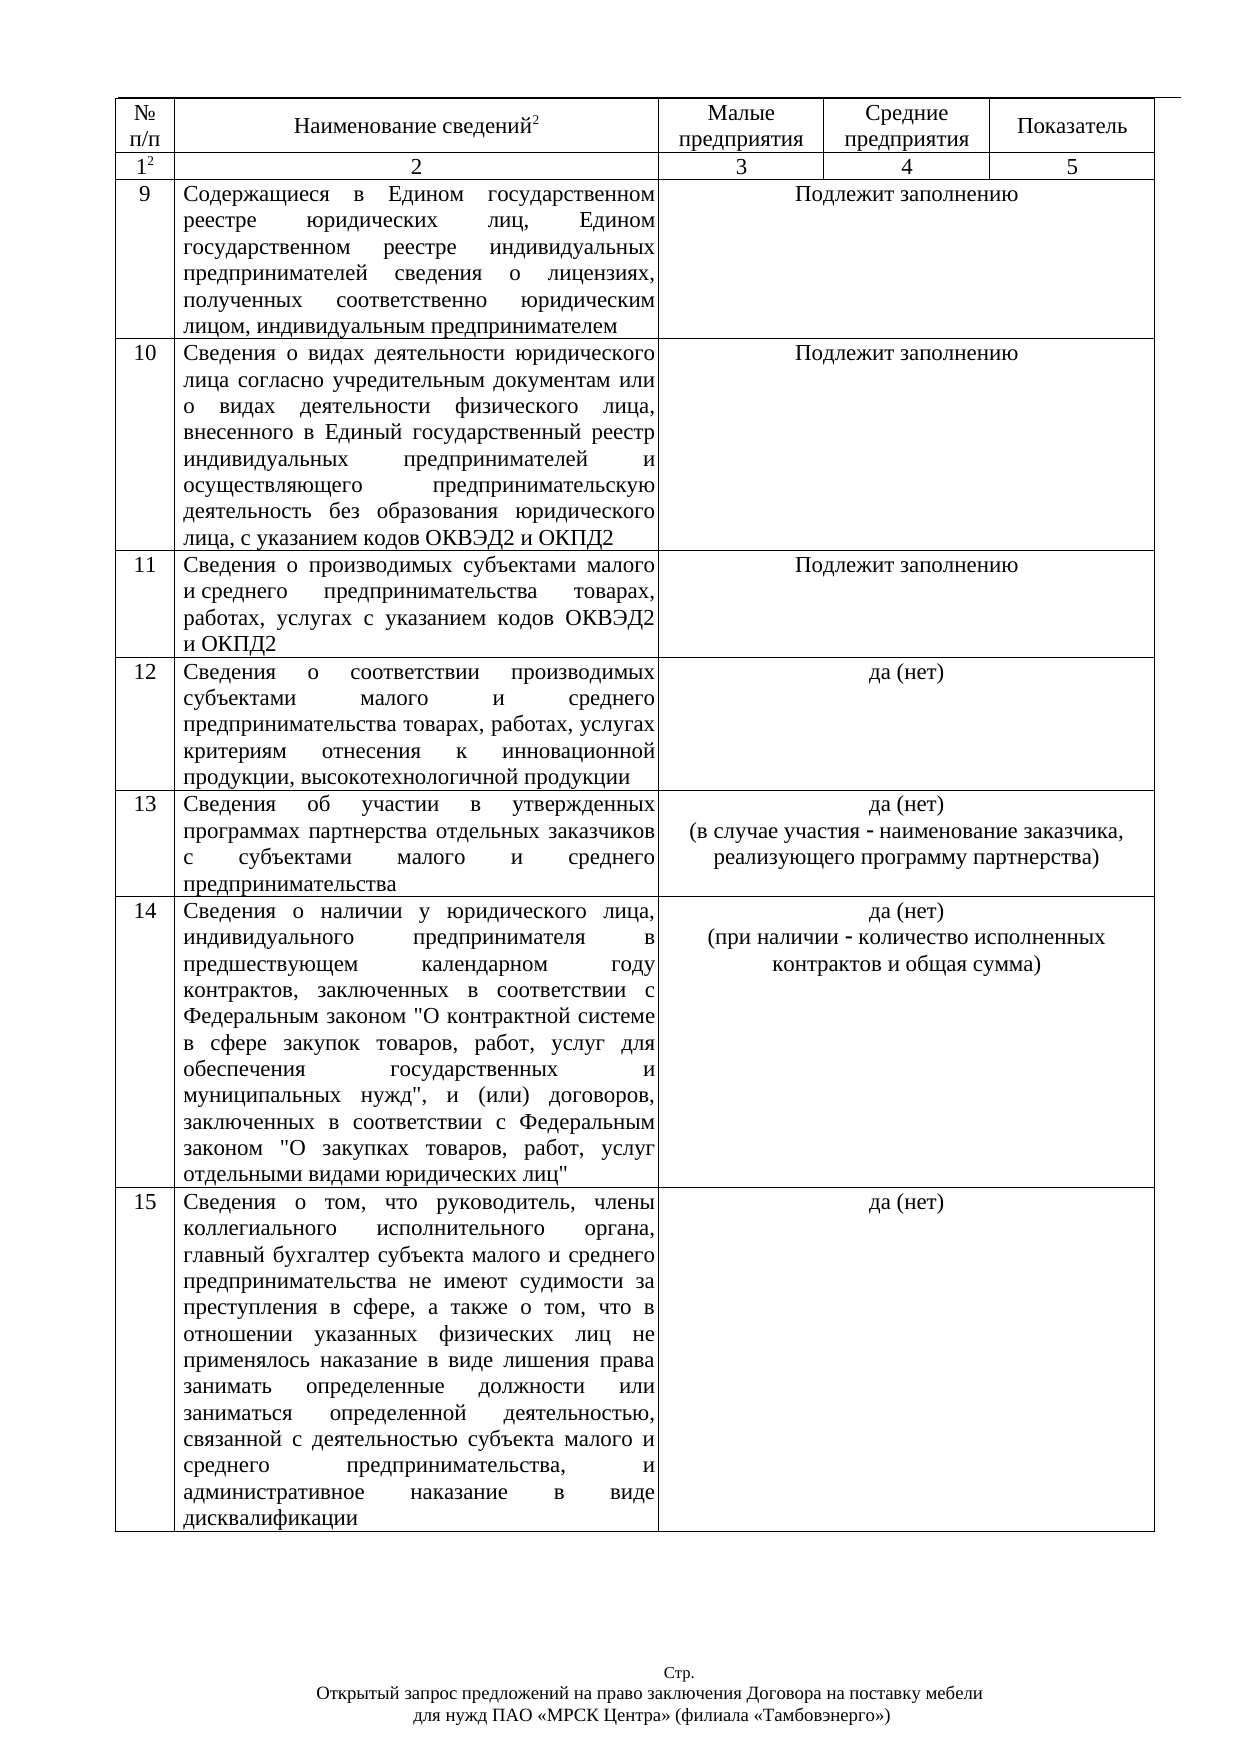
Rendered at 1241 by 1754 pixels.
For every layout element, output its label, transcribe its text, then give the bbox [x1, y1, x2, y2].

table_header Средние предприятия [824, 99, 989, 152]
table_cell Сведения о том, что руководитель, члены коллегиального исполнительного органа, главный бухгалтер субъекта малого и среднего предпринимательства не имеют судимости за преступления в сфере, а также о том, что в отношении указанных физических лиц не применялось наказание в виде лишения права занимать определенные должности или заниматься определенной деятельностью, связанной с деятельностью субъекта малого и среднего предпринимательства, и административное наказание в виде дисквалификации [175, 1188, 658, 1531]
table_header Наименование сведений2 [175, 99, 658, 152]
table_cell 4 [824, 153, 989, 179]
table_header № п/п [116, 99, 174, 152]
table_cell Сведения о видах деятельности юридического лица согласно учредительным документам или о видах деятельности физического лица, внесенного в Единый государственный реестр индивидуальных предпринимателей и осуществляющего предпринимательскую деятельность без образования юридического лица, с указанием кодов ОКВЭД2 и ОКПД2 [175, 339, 658, 550]
table_cell 12 [116, 658, 174, 789]
table_cell 13 [116, 791, 174, 896]
table_cell 15 [116, 1188, 174, 1531]
table_cell Подлежит заполнению [659, 551, 1154, 657]
table_cell 5 [990, 153, 1154, 179]
table_cell Сведения о производимых субъектами малого и среднего предпринимательства товарах, работах, услугах с указанием кодов ОКВЭД2 и ОКПД2 [175, 551, 658, 657]
table_cell Содержащиеся в Едином государственном реестре юридических лиц, Едином государственном реестре индивидуальных предпринимателей сведения о лицензиях, полученных соответственно юридическим лицом, индивидуальным предпринимателем [175, 180, 658, 338]
table_header Показатель [990, 99, 1154, 152]
table_cell Сведения об участии в утвержденных программах партнерства отдельных заказчиков с субъектами малого и среднего предпринимательства [175, 791, 658, 896]
table_cell 2 [175, 153, 658, 179]
table_cell да (нет) (в случае участия наименование заказчика, реализующего программу партнерства) [659, 791, 1154, 896]
table_cell 12 [116, 153, 174, 179]
table_cell 14 [116, 897, 174, 1187]
table_cell 9 [116, 180, 174, 338]
table_cell Сведения о наличии у юридического лица, индивидуального предпринимателя в предшествующем календарном году контрактов, заключенных в соответствии с Федеральным законом "О контрактной системе в сфере закупок товаров, работ, услуг для обеспечения государственных и муниципальных нужд", и (или) договоров, заключенных в соответствии с Федеральным законом "О закупках товаров, работ, услуг отдельными видами юридических лиц" [175, 897, 658, 1187]
table_cell 3 [659, 153, 823, 179]
table_cell Подлежит заполнению [659, 180, 1154, 338]
table_cell да (нет) [659, 1188, 1154, 1531]
table_cell Подлежит заполнению [659, 339, 1154, 550]
table_cell да (нет) [659, 658, 1154, 789]
table_cell 10 [116, 339, 174, 550]
table_cell да (нет) (при наличии количество исполненных контрактов и общая сумма) [659, 897, 1154, 1187]
table_cell Сведения о соответствии производимых субъектами малого и среднего предпринимательства товарах, работах, услугах критериям отнесения к инновационной продукции, высокотехнологичной продукции [175, 658, 658, 789]
table_cell 11 [116, 551, 174, 657]
table_header Малые предприятия [659, 99, 823, 152]
